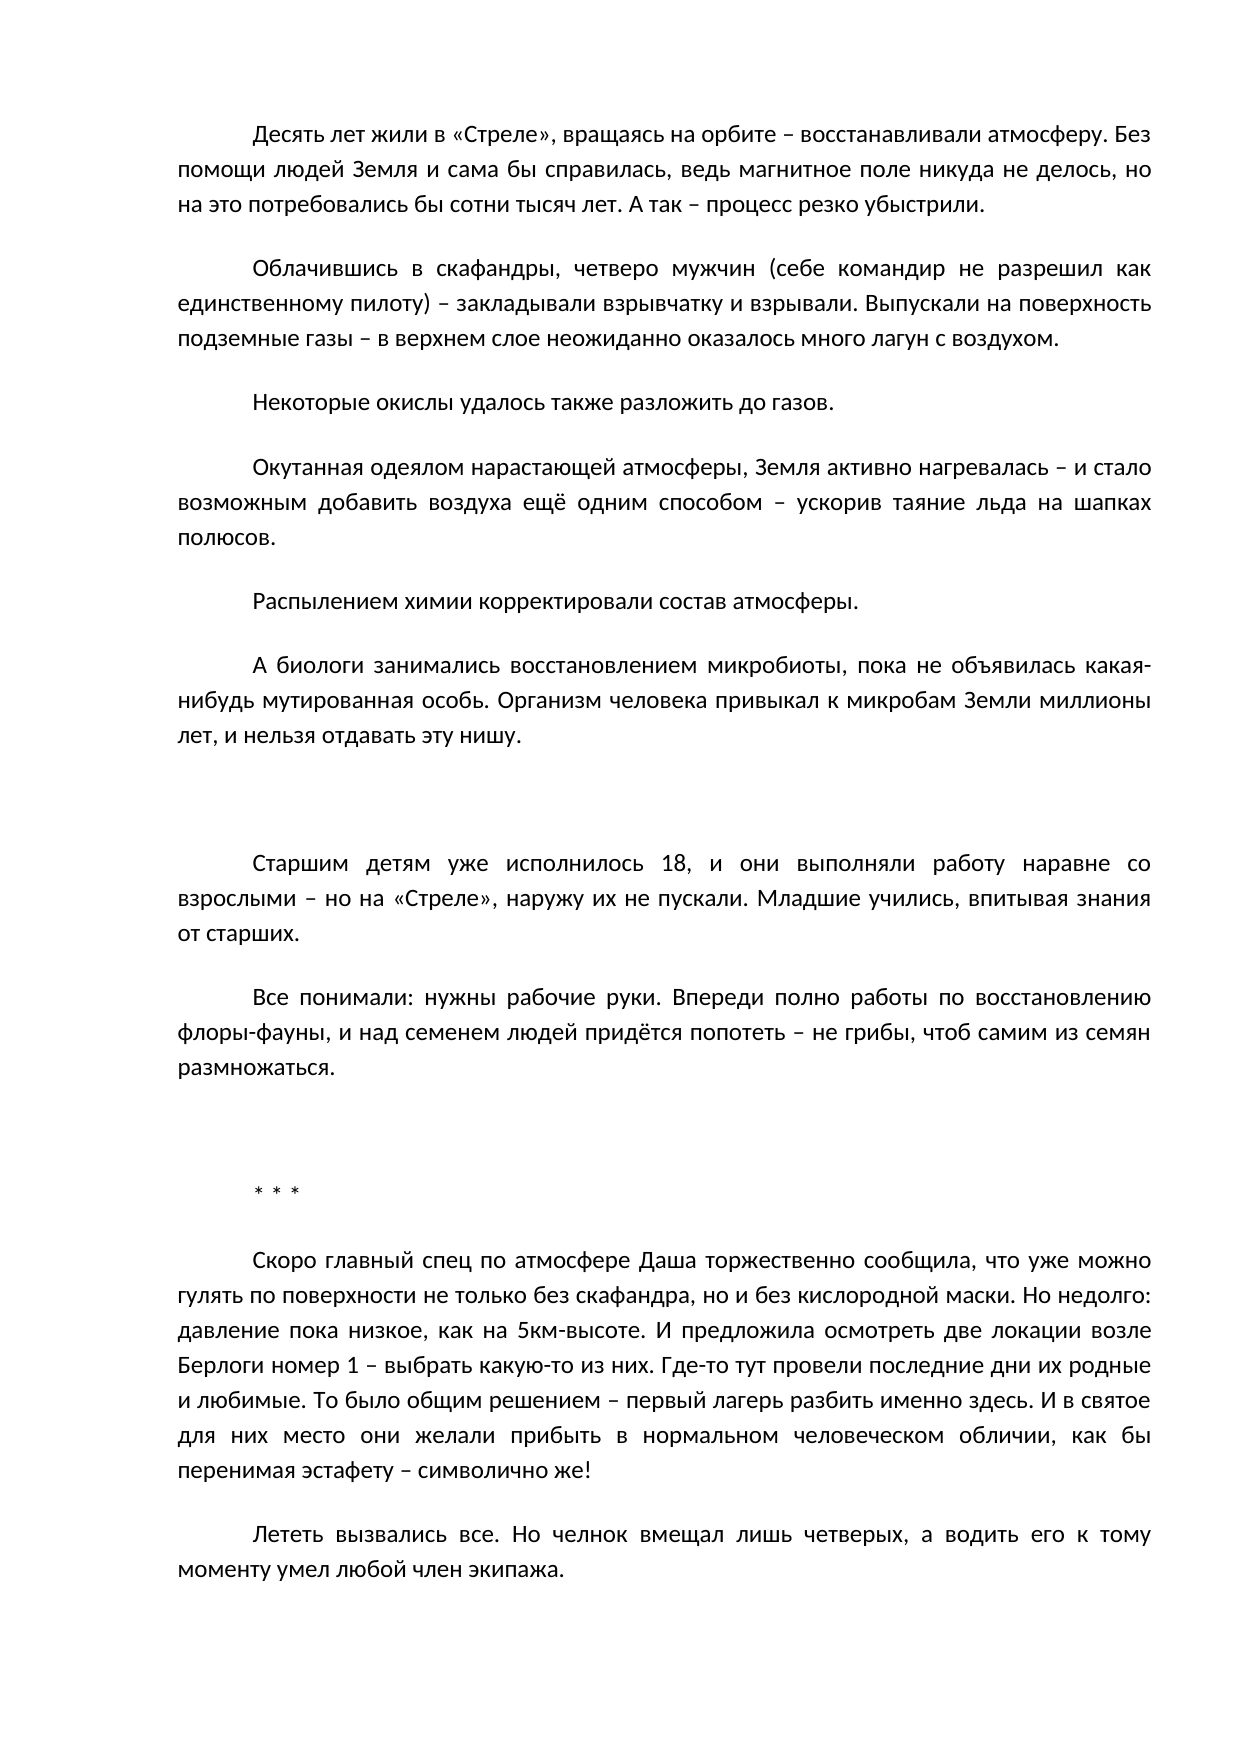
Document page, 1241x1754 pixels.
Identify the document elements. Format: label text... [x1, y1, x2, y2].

text Облачившись в скафандры, четверо мужчин (себе командир не разрешил как единственному пилоту) – закладывали взрывчатку и взрывали. Выпускали на поверхность подземные газы – в верхнем слое неожиданно оказалось много лагун с воздухом. [177, 252, 1152, 353]
text А биологи занимались восстановлением микробиоты, пока не объявилась какая-нибудь мутированная особь. Организм человека привыкал к микробам Земли миллионы лет, и нельзя отдавать эту нишу. [177, 649, 1152, 749]
text Некоторые окислы удалось также разложить до газов. [177, 386, 1152, 417]
text Все понимали: нужны рабочие руки. Впереди полно работы по восстановлению флоры-фауны, и над семенем людей придётся попотеть – не грибы, чтоб самим из семян размножаться. [177, 981, 1152, 1082]
text Лететь вызвались все. Но челнок вмещал лишь четверых, а водить его к тому моменту умел любой член экипажа. [177, 1518, 1152, 1584]
text Скоро главный спец по атмосфере Даша торжественно сообщила, что уже можно гулять по поверхности не только без скафандра, но и без кислородной маски. Но недолго: давление пока низкое, как на 5км-высоте. И предложила осмотреть две локации возле Берлоги номер 1 – выбрать какую-то из них. Где-то тут провели последние дни их родные и любимые. То было общим решением – первый лагерь разбить именно здесь. И в святое для них место они желали прибыть в нормальном человеческом обличии, как бы перенимая эстафету – символично же! [177, 1244, 1152, 1484]
text Десять лет жили в «Стреле», вращаясь на орбите – восстанавливали атмосферу. Без помощи людей Земля и сама бы справилась, ведь магнитное поле никуда не делось, но на это потребовались бы сотни тысяч лет. А так – процесс резко убыстрили. [177, 118, 1152, 219]
text Окутанная одеялом нарастающей атмосферы, Земля активно нагревалась – и стало возможным добавить воздуха ещё одним способом – ускорив таяние льда на шапках полюсов. [177, 451, 1152, 551]
text * * * [177, 1180, 1152, 1210]
text Старшим детям уже исполнилось 18, и они выполняли работу наравне со взрослыми – но на «Стреле», наружу их не пускали. Младшие учились, впитывая знания от старших. [177, 847, 1152, 948]
text Распылением химии корректировали состав атмосферы. [177, 585, 1152, 615]
